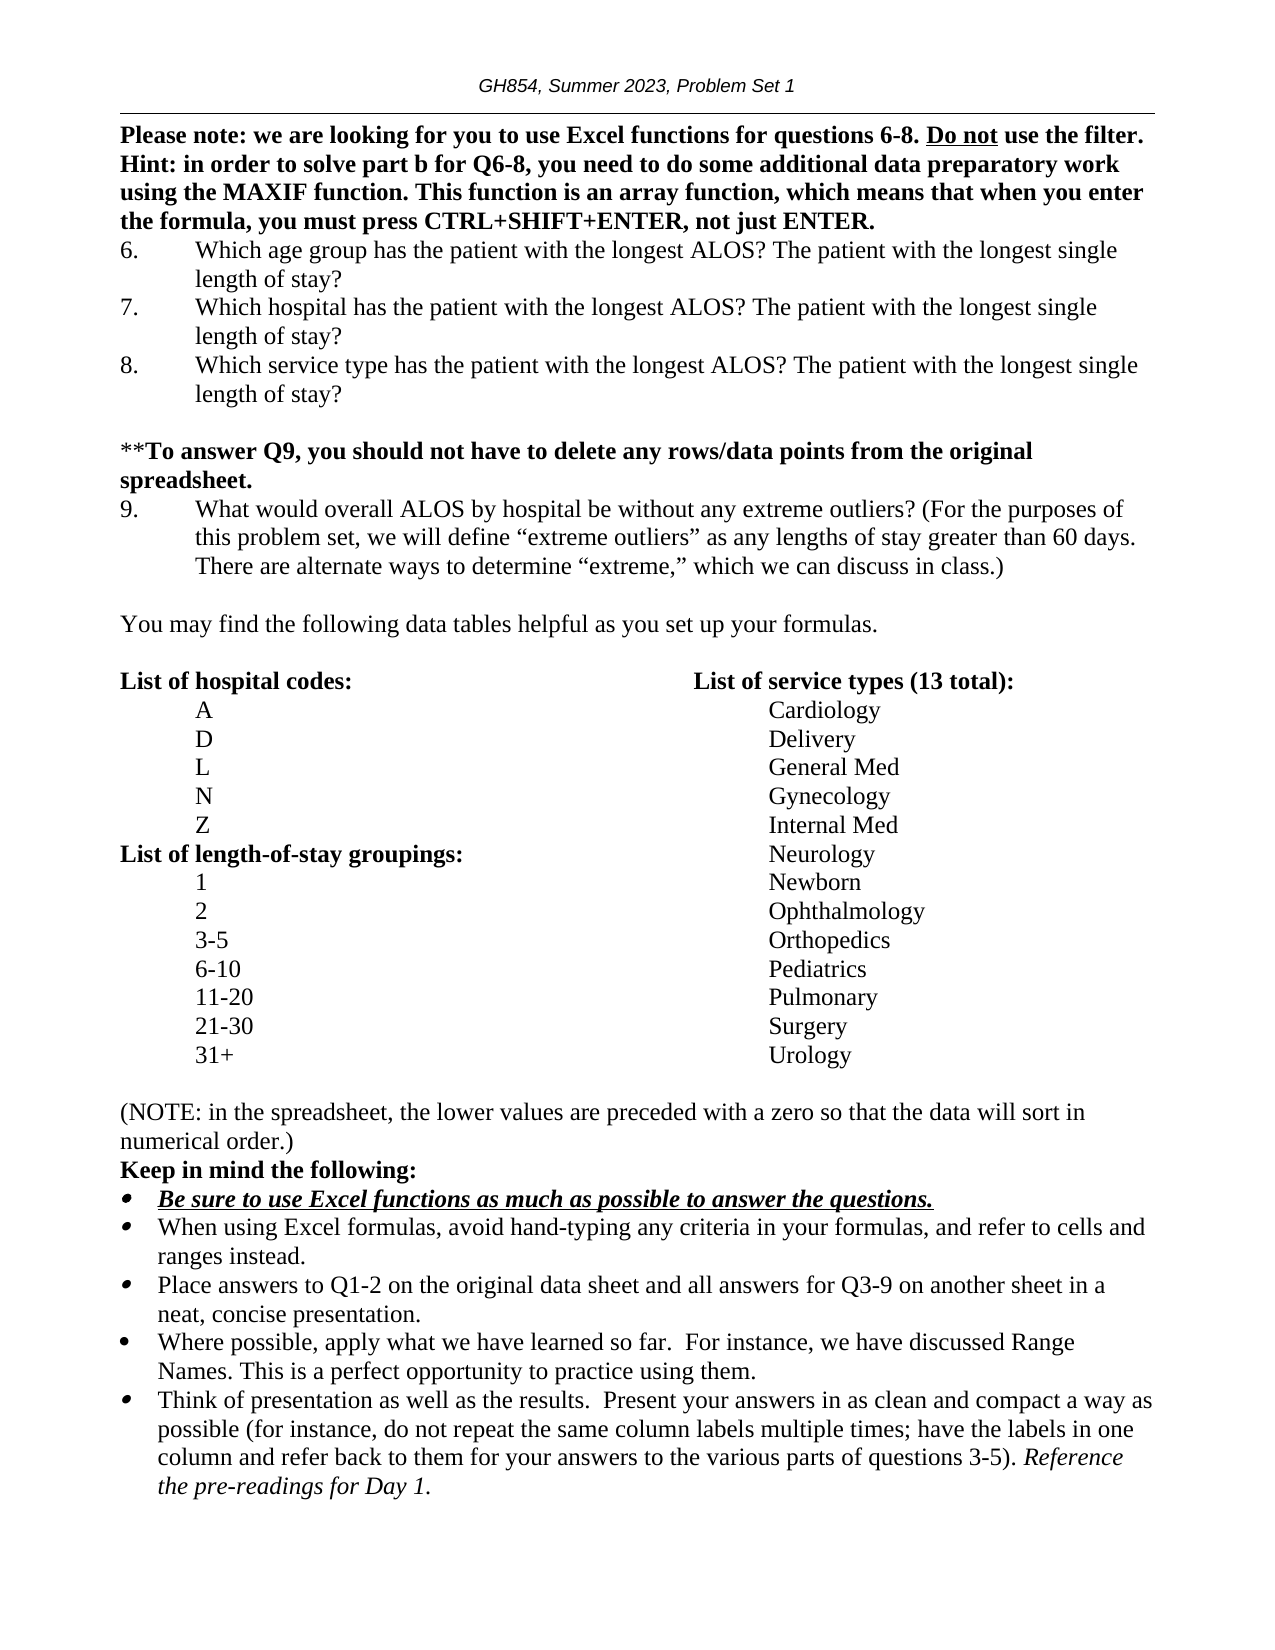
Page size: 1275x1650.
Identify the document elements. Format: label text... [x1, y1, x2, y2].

list Place answers to Q1-2 on the original data sheet and all answers for Q3-9 on another sheet in a neat, concise presentation. [120, 1270, 1155, 1327]
list What would overall ALOS by hospital be without any extreme outliers? (For the purposes of this problem set, we will define “extreme outliers” as any lengths of stay greater than 60 days. There are alternate ways to determine “extreme,” which we can discuss in class.) [120, 494, 1155, 580]
text 6-10 [195, 954, 1155, 982]
list Where possible, apply what we have learned so far. For instance, we have discussed Range Names. This is a perfect opportunity to practice using them. [120, 1327, 1155, 1385]
list Be sure to use Excel functions as much as possible to answer the questions. [120, 1184, 1155, 1212]
list Which age group has the patient with the longest ALOS? The patient with the longest single length of stay? [120, 235, 1155, 292]
text L [195, 752, 1155, 781]
text Z [195, 810, 1155, 839]
text List of length-of-stay groupings: [120, 839, 1155, 867]
list Which service type has the patient with the longest ALOS? The patient with the longest single length of stay? [120, 350, 1155, 407]
list Think of presentation as well as the results. Present your answers in as clean and compact a way as possible (for instance, do not repeat the same column labels multiple times; have the labels in one column and refer back to them for your answers to the various parts of questions 3-5). Reference the pre-readings for Day 1. [120, 1385, 1155, 1500]
text D [195, 724, 1155, 752]
list When using Excel formulas, avoid hand-typing any criteria in your formulas, and refer to cells and ranges instead. [120, 1212, 1155, 1270]
text List of hospital codes: [120, 666, 1155, 695]
text (NOTE: in the spreadsheet, the lower values are preceded with a zero so that the data will sort in numerical order.) [120, 1097, 1155, 1155]
text **To answer Q9, you should not have to delete any rows/data points from the original spreadsheet. [120, 436, 1155, 494]
text 21-30 [195, 1011, 1155, 1040]
text You may find the following data tables helpful as you set up your formulas. [120, 609, 1155, 637]
text N [195, 781, 1155, 810]
text 1 [195, 867, 1155, 896]
text A [195, 695, 1155, 724]
text Keep in mind the following: [120, 1155, 1155, 1184]
list Which hospital has the patient with the longest ALOS? The patient with the longest single length of stay? [120, 292, 1155, 350]
text 11-20 [195, 982, 1155, 1011]
text 31+ [195, 1040, 1155, 1069]
text Please note: we are looking for you to use Excel functions for questions 6-8. Do not use the filter. Hint: in order to solve part b for Q6-8, you need to do some additional data preparatory work using the MAXIF function. This function is an array function, which means that when you enter the formula, you must press CTRL+SHIFT+ENTER, not just ENTER. [120, 120, 1155, 235]
text 2 [195, 896, 1155, 925]
text 3-5 [195, 925, 1155, 954]
